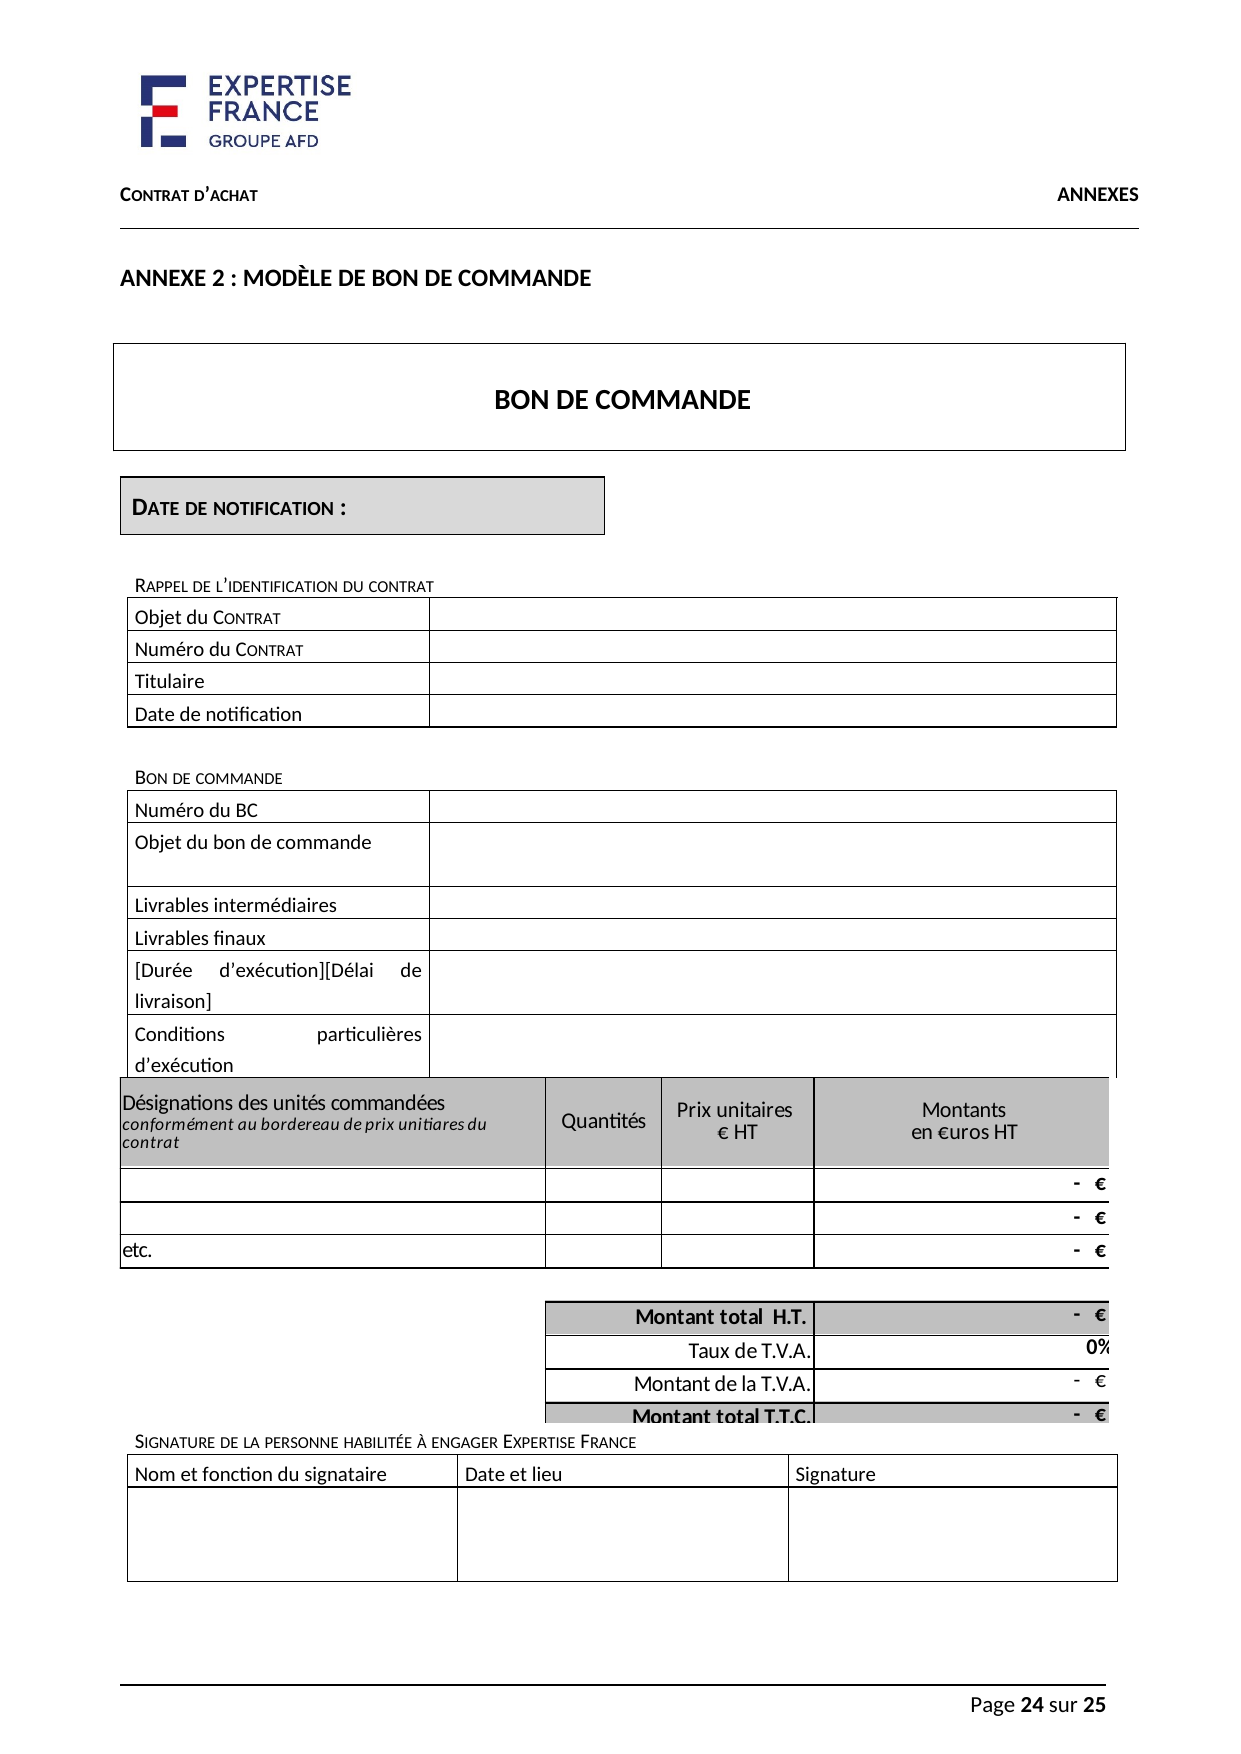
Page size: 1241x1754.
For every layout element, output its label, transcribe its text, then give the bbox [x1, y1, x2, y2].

table_cell [430, 919, 1116, 950]
table_cell [430, 1015, 1116, 1077]
text Annexe 2 : Modèle de bon de commande [120, 262, 1135, 292]
table_cell Conditions particulières d’exécution [128, 1015, 429, 1077]
table_header Rappel de l’identification du contrat [127, 535, 1118, 597]
table_cell Numéro du Contrat [128, 631, 429, 662]
table_header Signature de la personne habilitée à engager Expertise France [127, 1423, 1118, 1454]
table_cell Livrables finaux [128, 919, 429, 950]
table_cell Nom et fonction du signataire [128, 1455, 457, 1486]
table_cell [Durée d’exécution][Délai de livraison] [128, 951, 429, 1014]
table_cell [789, 1488, 1117, 1581]
table_cell [430, 663, 1116, 694]
table_cell [430, 791, 1116, 822]
table_cell [430, 598, 1116, 629]
table_cell [430, 887, 1116, 918]
table_cell Objet du bon de commande [128, 823, 429, 886]
table_cell [430, 631, 1116, 662]
table_cell [430, 951, 1116, 1014]
table_cell [458, 1488, 788, 1581]
table_cell [128, 1488, 457, 1581]
picture [120, 45, 375, 176]
table_cell Objet du Contrat [128, 598, 429, 629]
text bon de commande [114, 344, 1125, 450]
table_header Date de notification : [121, 478, 604, 534]
table_cell [430, 695, 1116, 726]
table_cell Titulaire [128, 663, 429, 694]
table_cell Bon de commande [127, 728, 1116, 790]
table_cell Date et lieu [458, 1455, 788, 1486]
table_cell Date de notification [128, 695, 429, 726]
table_cell [430, 823, 1116, 886]
table_cell Signature [789, 1455, 1117, 1486]
table_cell Livrables intermédiaires [128, 887, 429, 918]
table_cell Numéro du BC [128, 791, 429, 822]
